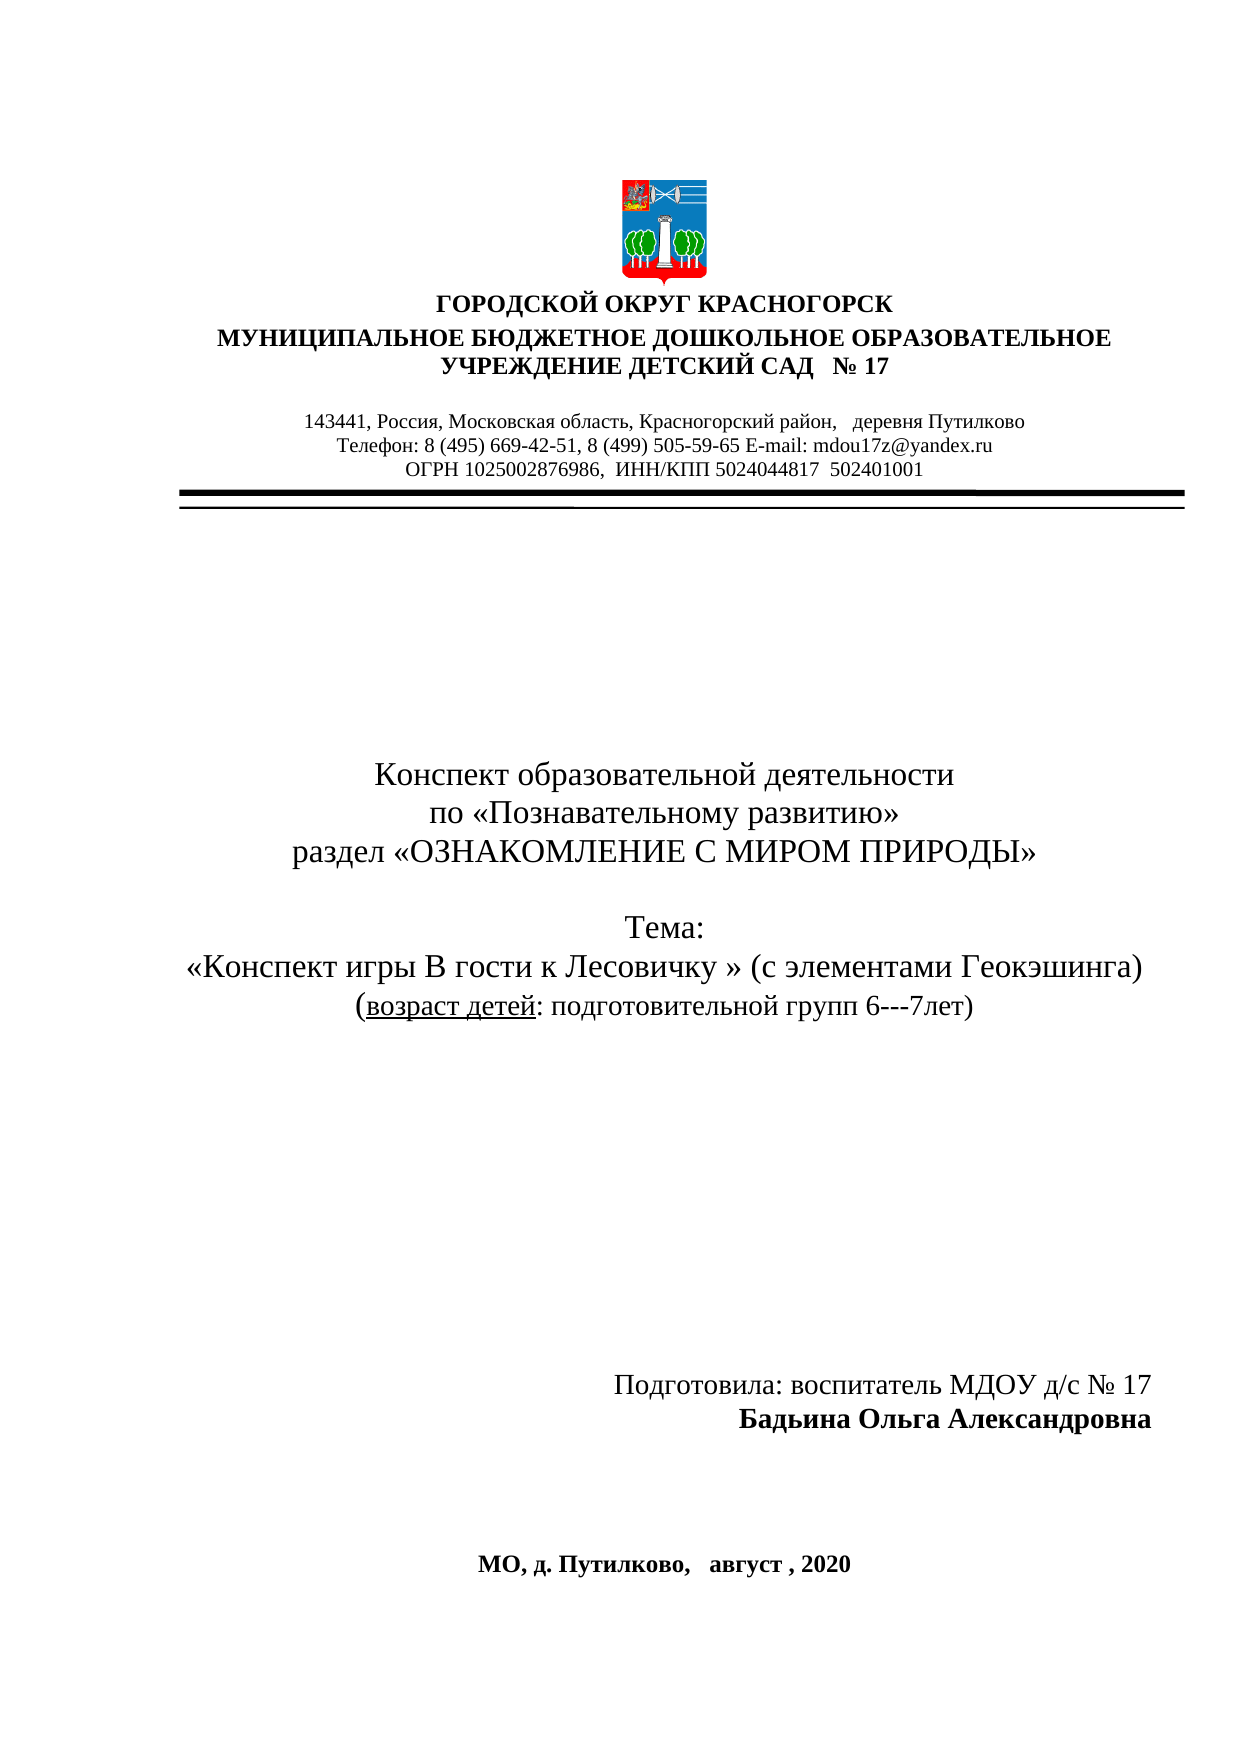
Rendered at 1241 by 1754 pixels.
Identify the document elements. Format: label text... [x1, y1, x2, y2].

text ОГРН 1025002876986, ИНН/КПП 5024044817 502401001 [177, 457, 1152, 481]
text МУНИЦИПАЛЬНОЕ БЮДЖЕТНОЕ ДОШКОЛЬНОЕ ОБРАЗОВАТЕЛЬНОЕ УЧРЕЖДЕНИЕ ДЕТСКИЙ САД № 17 [177, 323, 1152, 380]
text Бадьина Ольга Александровна [561, 1401, 1152, 1434]
text по «Познавательному развитию» [177, 792, 1152, 831]
text МО, д. Путилково, август , 2020 [177, 1549, 1152, 1578]
text «Конспект игры В гости к Лесовичку » (с элементами Геокэшинга) [177, 946, 1152, 984]
text (возраст детей: подготовительной групп 6---7лет) [177, 984, 1152, 1022]
text ГОРОДСКОЙ ОКРУГ КРАСНОГОРСК [177, 289, 1152, 318]
picture [622, 180, 707, 286]
text Телефон: 8 (495) 669-42-51, 8 (499) 505-59-65 E-mail: mdou17z@yandex.ru [177, 433, 1152, 457]
text 143441, Россия, Московская область, Красногорский район, деревня Путилково [177, 409, 1152, 433]
text Тема: [177, 907, 1152, 946]
text Подготовила: воспитатель МДОУ д/с № 17 [472, 1367, 1152, 1401]
text Конспект образовательной деятельности [177, 754, 1152, 792]
text раздел «ОЗНАКОМЛЕНИЕ С МИРОМ ПРИРОДЫ» [177, 831, 1152, 869]
